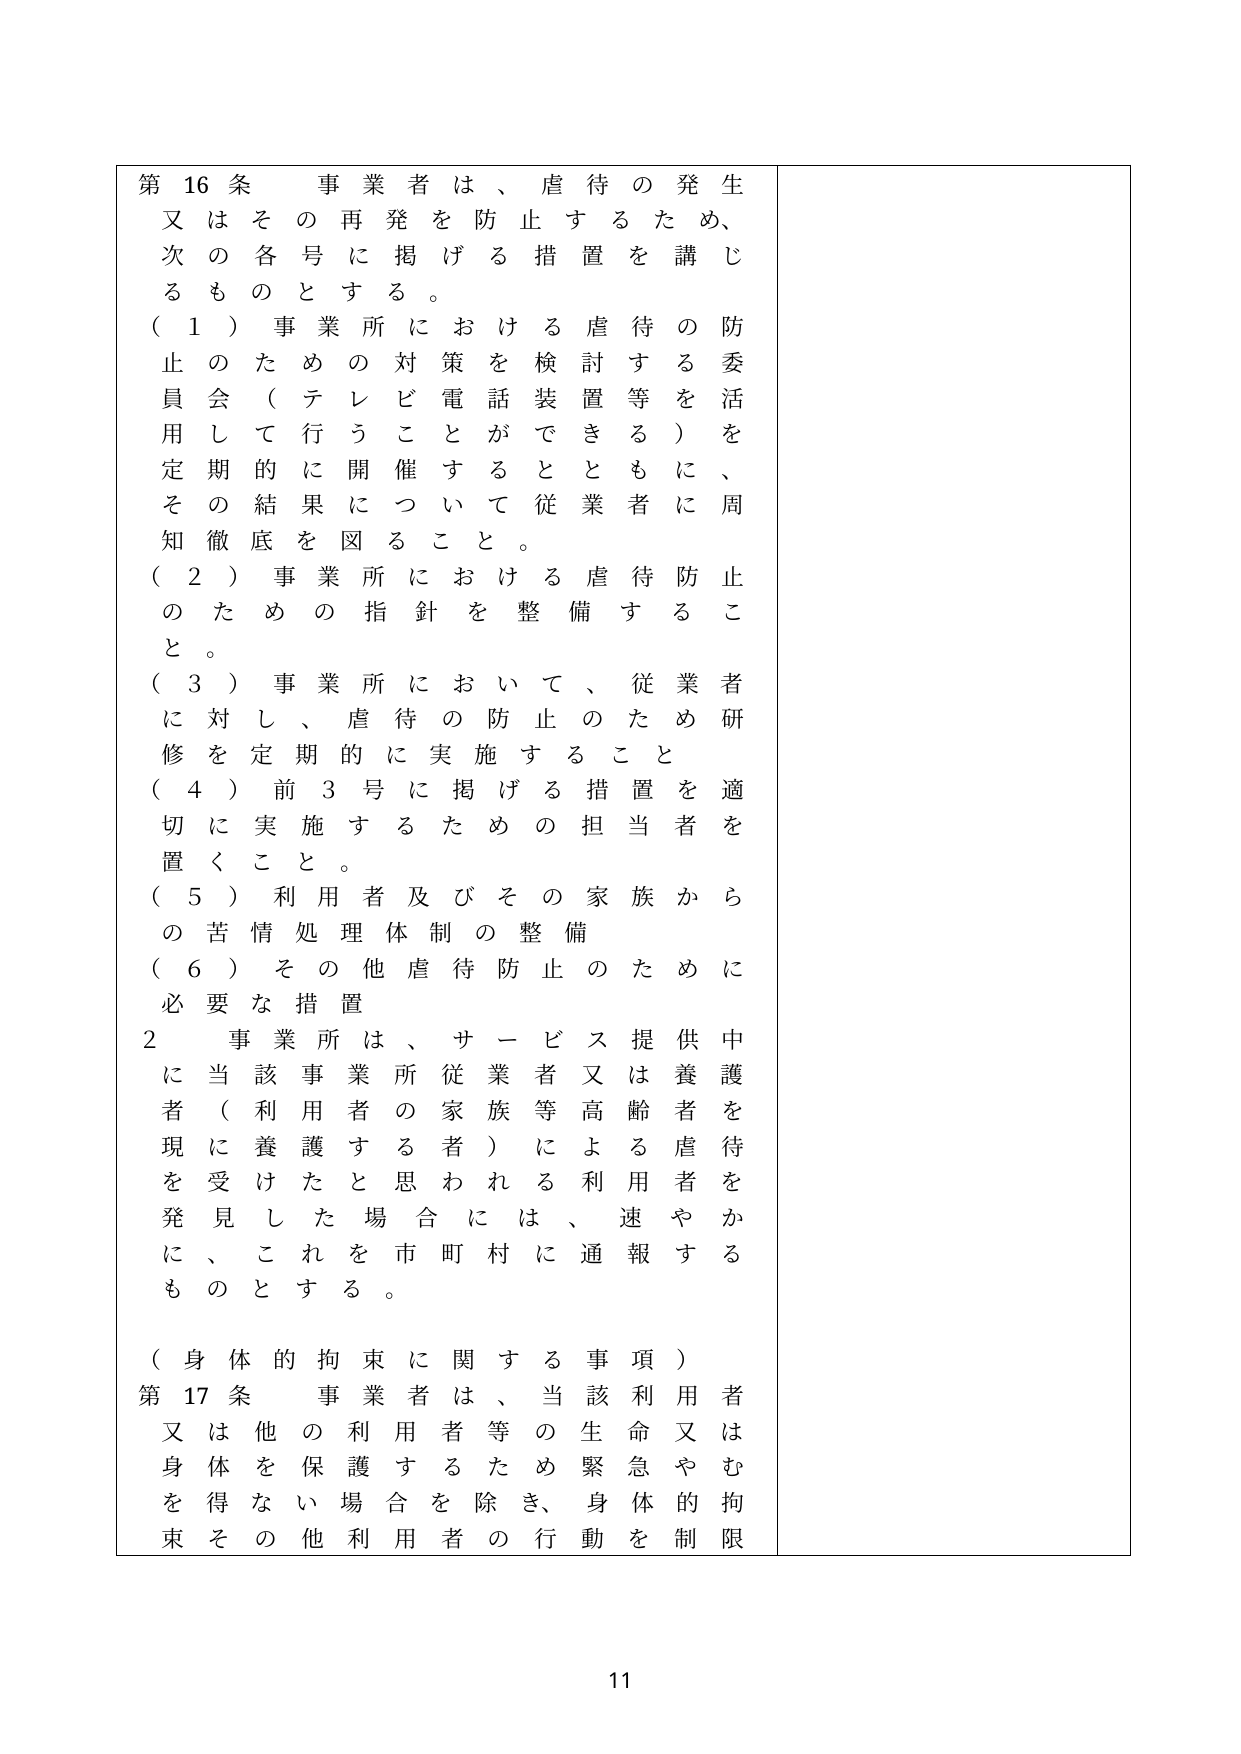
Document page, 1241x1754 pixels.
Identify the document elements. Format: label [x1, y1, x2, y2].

table_cell [117, 166, 777, 1555]
table_cell [778, 166, 1130, 1555]
